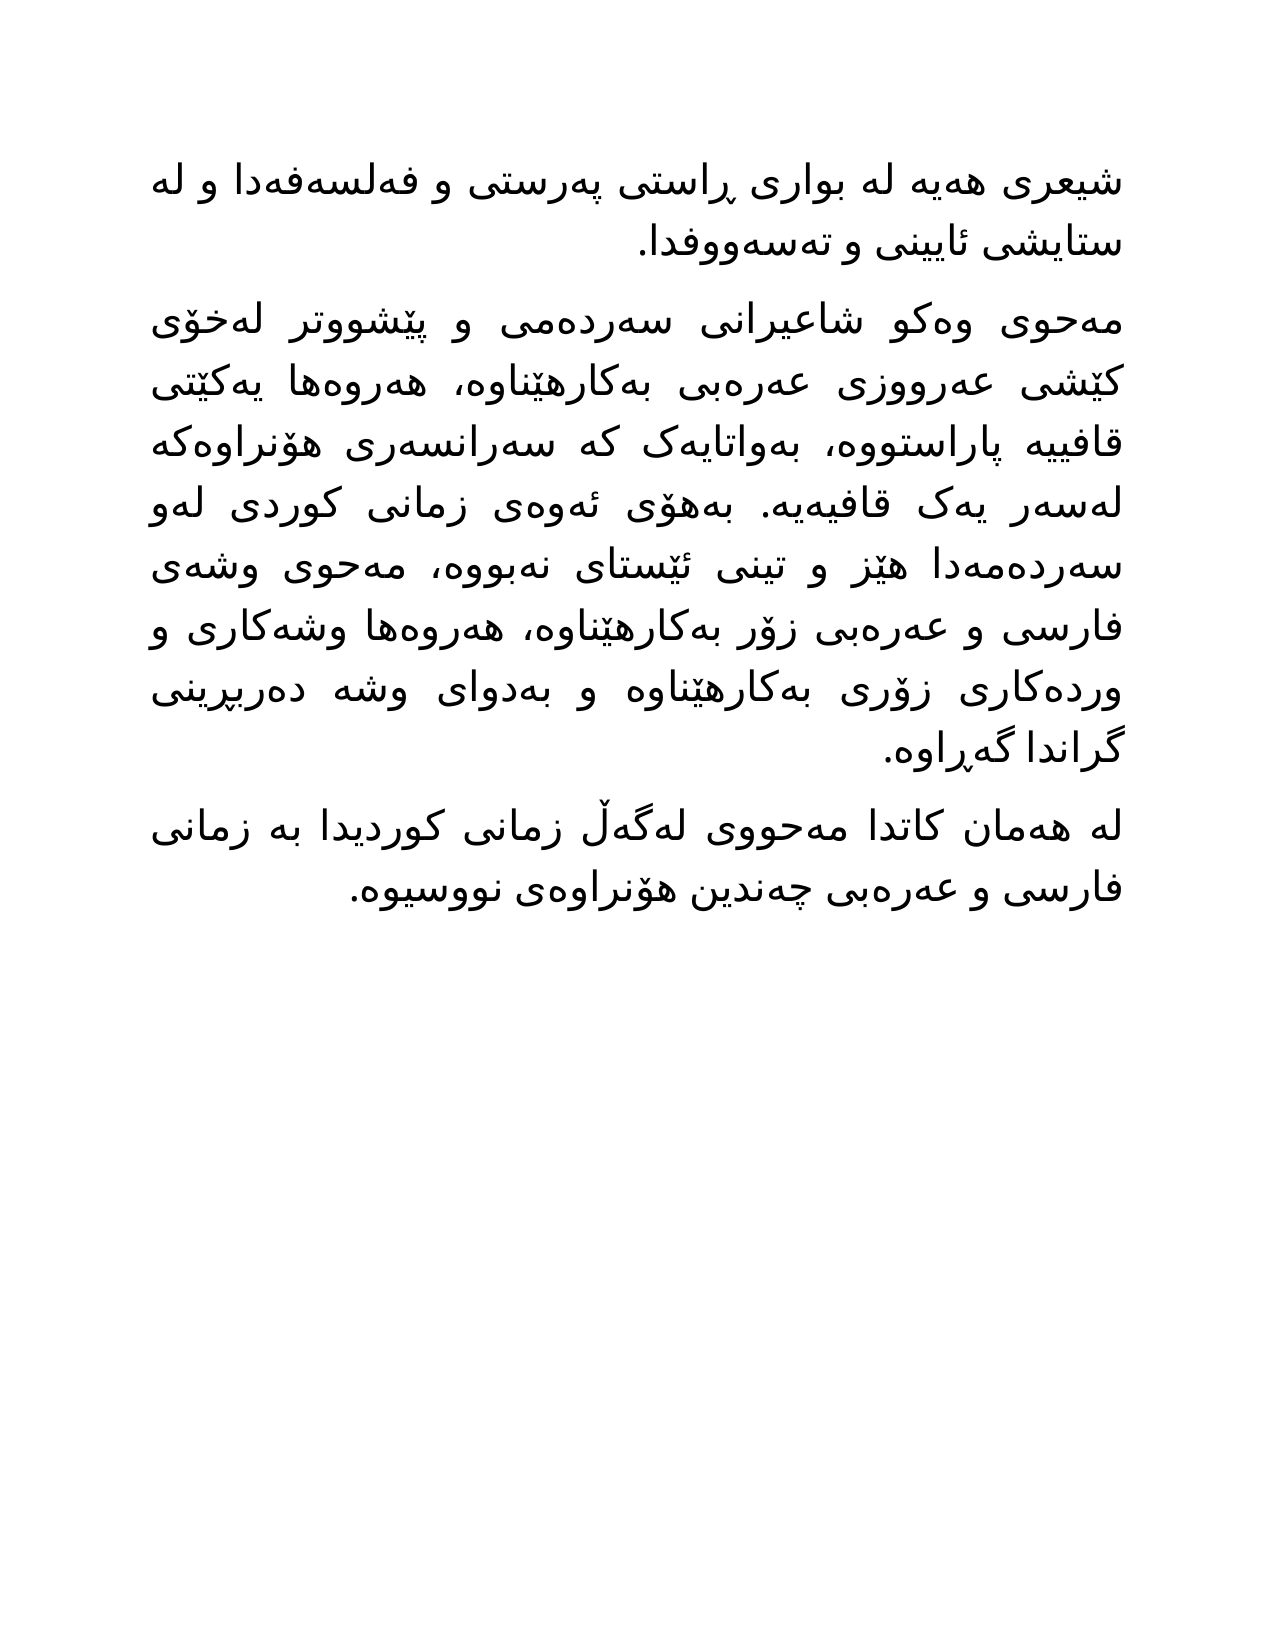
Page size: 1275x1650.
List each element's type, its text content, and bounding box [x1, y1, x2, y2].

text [150, 150, 1125, 268]
text لە ھەمان کاتدا مەحووی لەگەڵ زمانی کوردیدا بە زمانی فارسی و عەرەبی چەندین ھۆنراوەی نووسیوە. [150, 796, 1125, 914]
text مەحوی وەکو شاعیرانی سەردەمی و پێشووتر لەخۆی کێشی عەرووزی عەرەبی بەکارھێناوە، ھەروەھا یەکێتی قافییە پاراستووە، بەواتایەک کە سەرانسەری ھۆنراوەکە لەسەر یەک قافیەیە. بەھۆی ئەوەی زمانی کوردی لەو سەردەمەدا ھێز و تینی ئێستای نەبووە، مەحوی وشەی فارسی و عەرەبی زۆر بەکارھێناوە، ھەروەھا وشەکاری و وردەکاری زۆری بەکارھێناوە و بەدوای وشە دەربڕینی گراندا گەڕاوە. [150, 289, 1125, 775]
